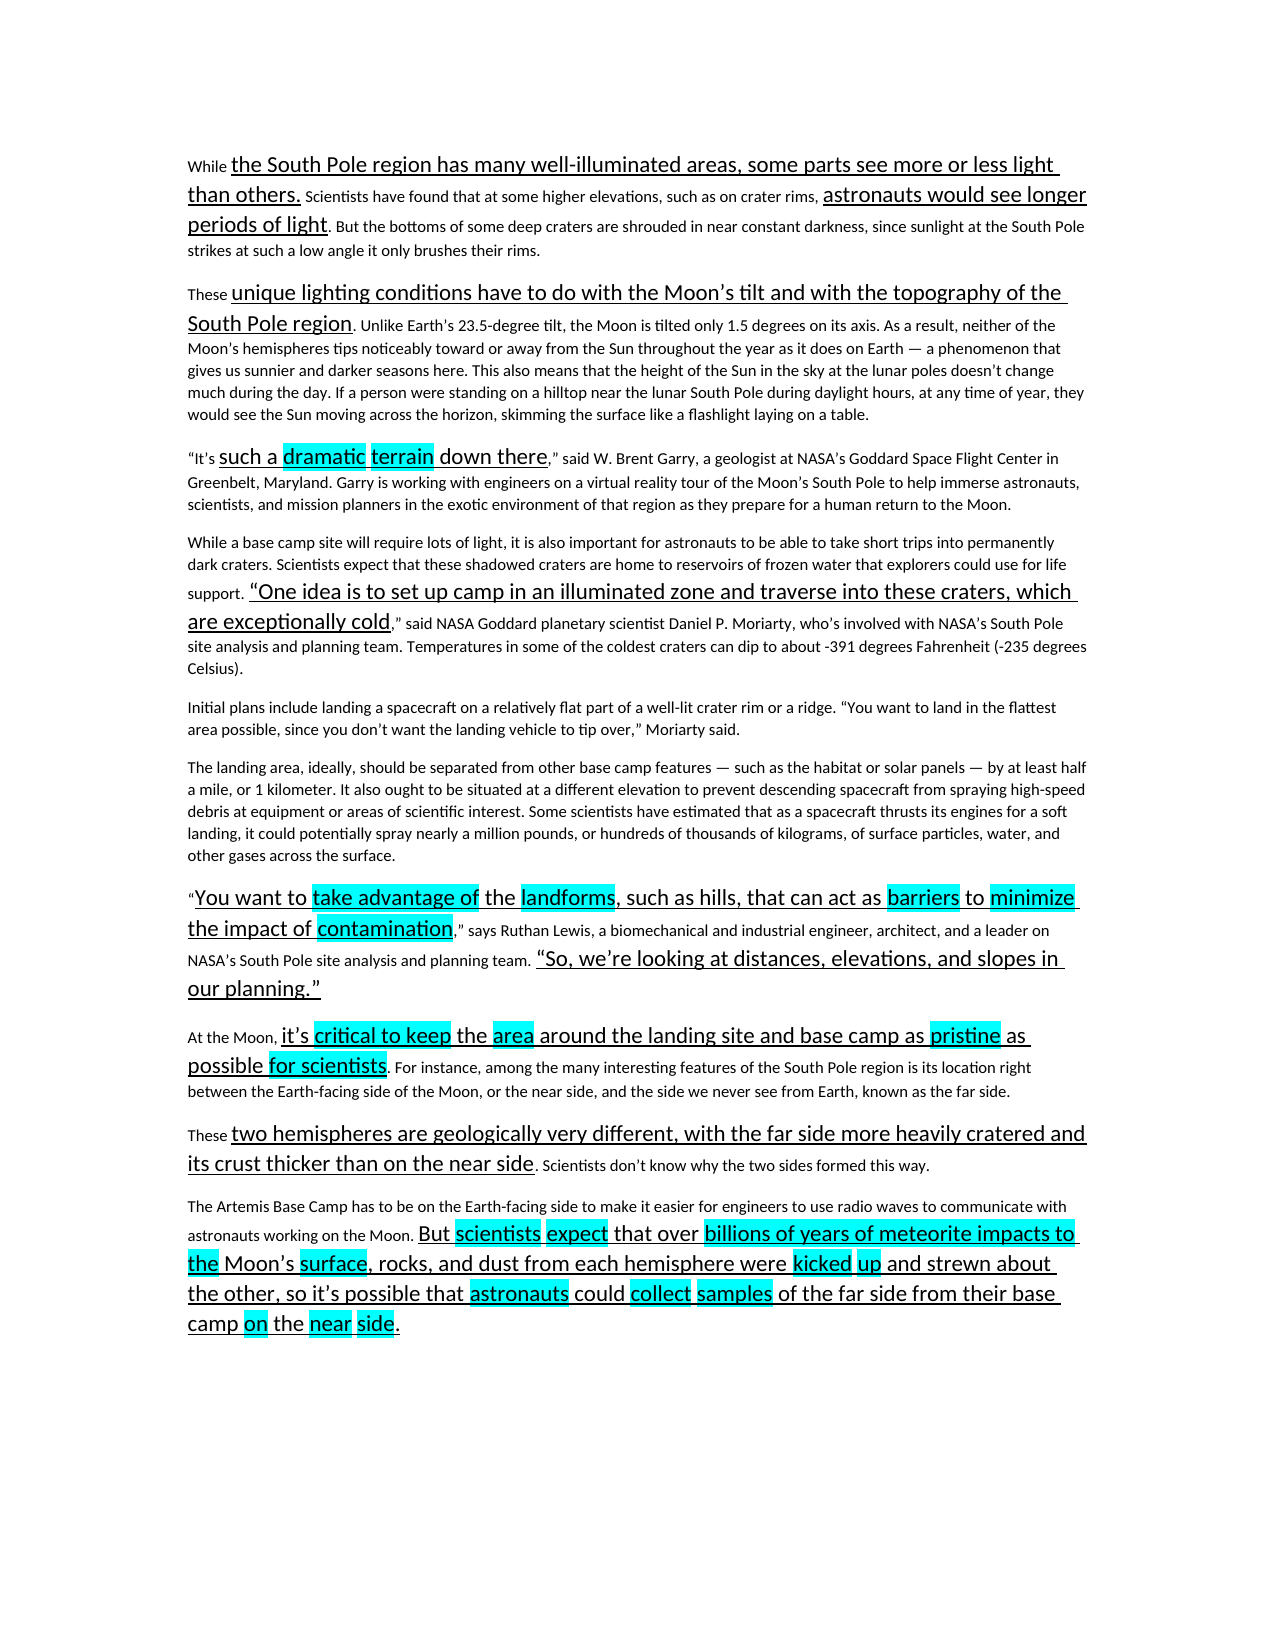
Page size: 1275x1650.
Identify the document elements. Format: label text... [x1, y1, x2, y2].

text These unique lighting conditions have to do with the Moon’s tilt and with the topography of the South Pole region. Unlike Earth’s 23.5-degree tilt, the Moon is tilted only 1.5 degrees on its axis. As a result, neither of the Moon’s hemispheres tips noticeably toward or away from the Sun throughout the year as it does on Earth — a phenomenon that gives us sunnier and darker seasons here. This also means that the height of the Sun in the sky at the lunar poles doesn’t change much during the day. If a person were standing on a hilltop near the lunar South Pole during daylight hours, at any time of year, they would see the Sun moving across the horizon, skimming the surface like a flashlight laying on a table. [187, 278, 1087, 424]
text “It’s such a dramatic terrain down there,” said W. Brent Garry, a geologist at NASA’s Goddard Space Flight Center in Greenbelt, Maryland. Garry is working with engineers on a virtual reality tour of the Moon’s South Pole to help immerse astronauts, scientists, and mission planners in the exotic environment of that region as they prepare for a human return to the Moon. [187, 442, 1087, 514]
text The landing area, ideally, should be separated from other base camp features — such as the habitat or solar panels — by at least half a mile, or 1 kilometer. It also ought to be situated at a different elevation to prevent descending spacecraft from spraying high-speed debris at equipment or areas of scientific interest. Some scientists have estimated that as a spacecraft thrusts its engines for a soft landing, it could potentially spray nearly a million pounds, or hundreds of thousands of kilograms, of surface particles, water, and other gases across the surface. [187, 757, 1087, 865]
text At the Moon, it’s critical to keep the area around the landing site and base camp as pristine as possible for scientists. For instance, among the many interesting features of the South Pole region is its location right between the Earth-facing side of the Moon, or the near side, and the side we never see from Earth, known as the far side. [187, 1021, 1087, 1101]
text Initial plans include landing a spacecraft on a relatively flat part of a well-lit crater rim or a ridge. “You want to land in the flattest area possible, since you don’t want the landing vehicle to tip over,” Moriarty said. [187, 697, 1087, 739]
text The Artemis Base Camp has to be on the Earth-facing side to make it easier for engineers to use radio waves to communicate with astronauts working on the Moon. But scientists expect that over billions of years of meteorite impacts to the Moon’s surface, rocks, and dust from each hemisphere were kicked up and strewn about the other, so it’s possible that astronauts could collect samples of the far side from their base camp on the near side. [187, 1196, 1087, 1338]
text These two hemispheres are geologically very different, with the far side more heavily cratered and its crust thicker than on the near side. Scientists don’t know why the two sides formed this way. [187, 1119, 1087, 1178]
text “You want to take advantage of the landforms, such as hills, that can act as barriers to minimize the impact of contamination,” says Ruthan Lewis, a biomechanical and industrial engineer, architect, and a leader on NASA’s South Pole site analysis and planning team. “So, we’re looking at distances, elevations, and slopes in our planning.” [187, 883, 1087, 1002]
text While a base camp site will require lots of light, it is also important for astronauts to be able to take short trips into permanently dark craters. Scientists expect that these shadowed craters are home to reservoirs of frozen water that explorers could use for life support. “One idea is to set up camp in an illuminated zone and traverse into these craters, which are exceptionally cold,” said NASA Goddard planetary scientist Daniel P. Moriarty, who’s involved with NASA’s South Pole site analysis and planning team. Temperatures in some of the coldest craters can dip to about -391 degrees Fahrenheit (-235 degrees Celsius). [187, 532, 1087, 679]
text While the South Pole region has many well-illuminated areas, some parts see more or less light than others. Scientists have found that at some higher elevations, such as on crater rims, astronauts would see longer periods of light. But the bottoms of some deep craters are shrouded in near constant darkness, since sunlight at the South Pole strikes at such a low angle it only brushes their rims. [187, 150, 1087, 260]
